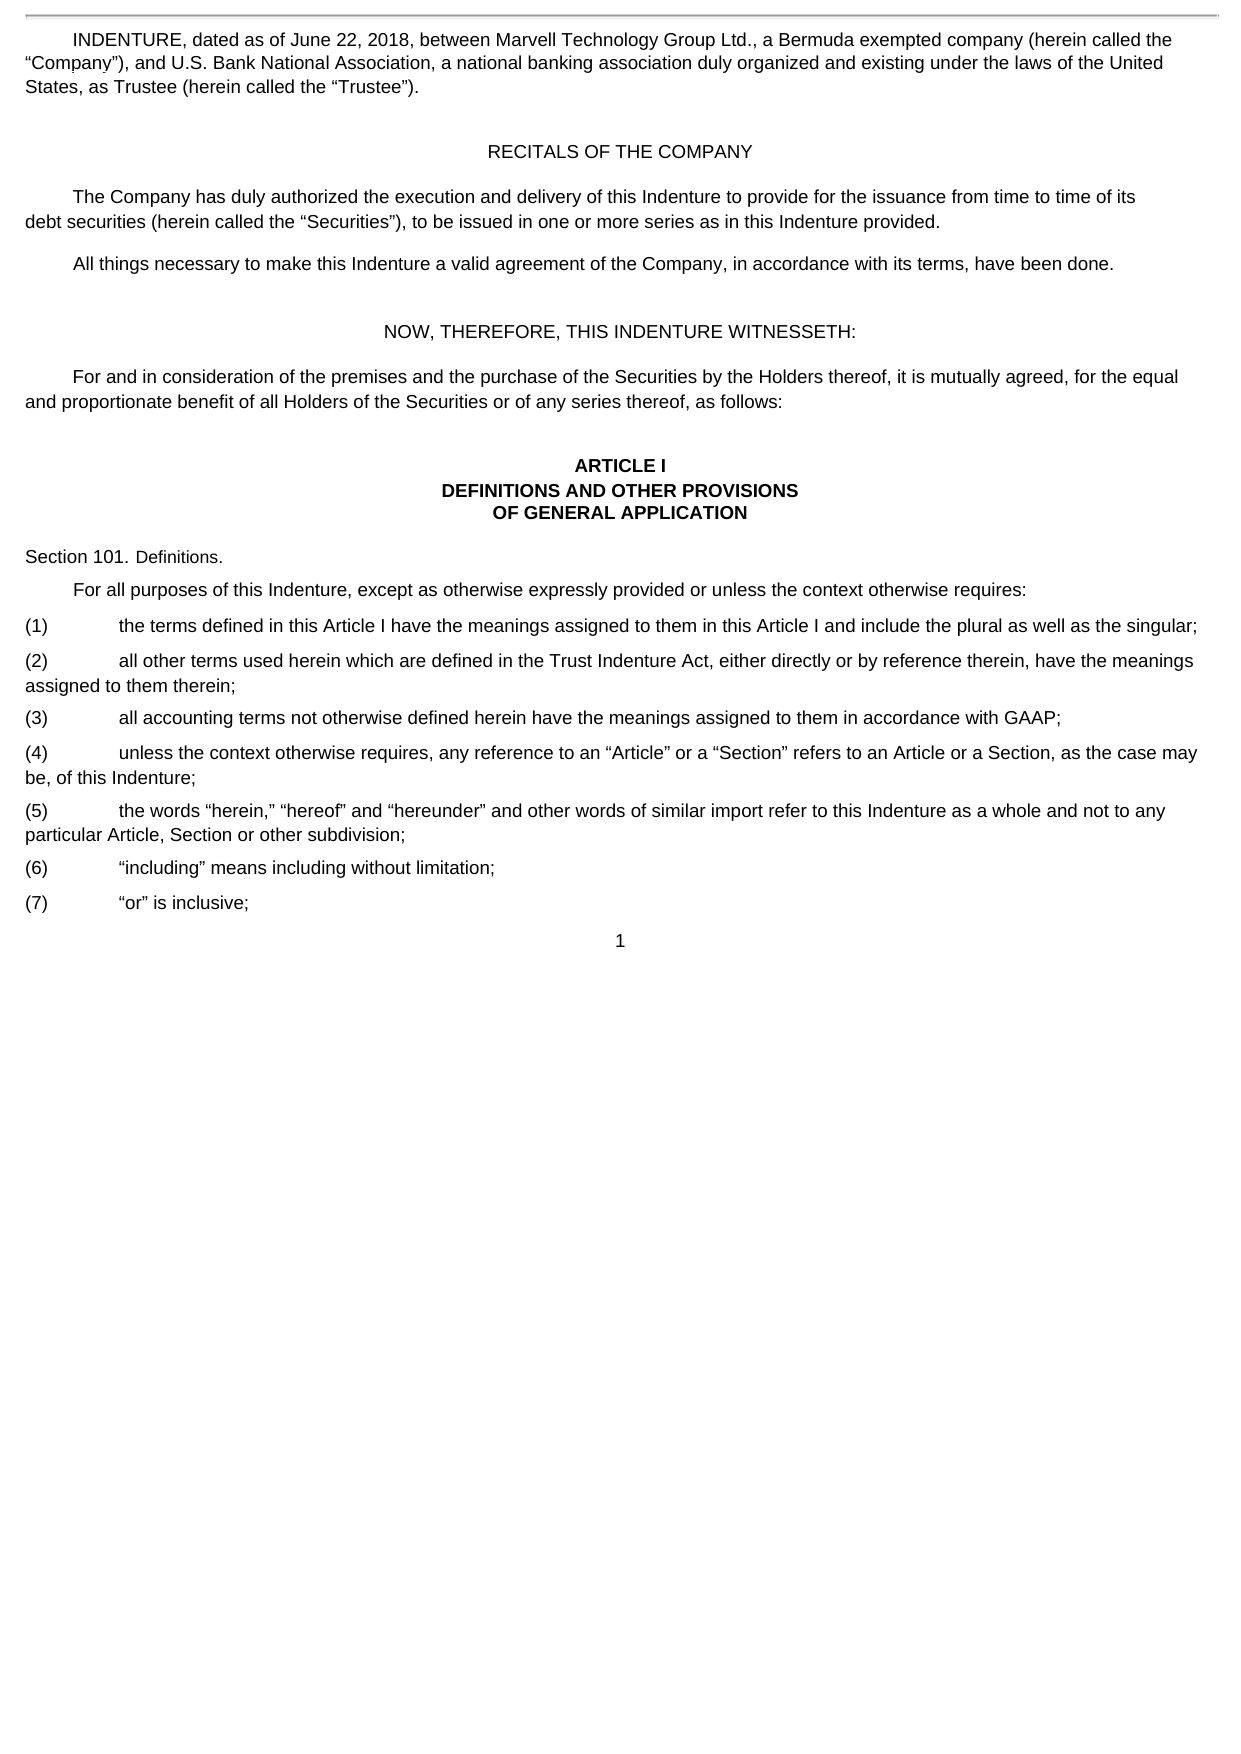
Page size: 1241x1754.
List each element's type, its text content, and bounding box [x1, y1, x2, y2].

text OF GENERAL APPLICATION [25, 502, 1215, 523]
text The Company has duly authorized the execution and delivery of this Indenture to provide for the issuance from time to time of its debt securities (herein called the “Securities”), to be issued in one or more series as in this Indenture provided. [25, 186, 1159, 232]
text INDENTURE, dated as of June 22, 2018, between Marvell Technology Group Ltd., a Bermuda exempted company (herein called the “Company”), and U.S. Bank National Association, a national banking association duly organized and existing under the laws of the United States, as Trustee (herein called the “Trustee”). [25, 28, 1211, 97]
list all accounting terms not otherwise defined herein have the meanings assigned to them in accordance with GAAP; [25, 707, 1211, 728]
list unless the context otherwise requires, any reference to an “Article” or a “Section” refers to an Article or a Section, as the case may be, of this Indenture; [25, 742, 1211, 788]
text For and in consideration of the premises and the purchase of the Securities by the Holders thereof, it is mutually agreed, for the equal and proportionate benefit of all Holders of the Securities or of any series thereof, as follows: [25, 366, 1211, 412]
text 1 [25, 930, 1215, 952]
list the words “herein,” “hereof” and “hereunder” and other words of similar import refer to this Indenture as a whole and not to any particular Article, Section or other subdivision; [25, 799, 1211, 846]
text Section 101. Definitions. [25, 546, 1211, 567]
list “or” is inclusive; [25, 892, 1211, 913]
list the terms defined in this Article I have the meanings assigned to them in this Article I and include the plural as well as the singular; [25, 614, 1211, 636]
text ARTICLE I [25, 455, 1215, 477]
text NOW, THEREFORE, THIS INDENTURE WITNESSETH: [25, 321, 1215, 342]
text All things necessary to make this Indenture a valid agreement of the Company, in accordance with its terms, have been done. [73, 253, 1211, 275]
picture [23, 14, 1220, 21]
text RECITALS OF THE COMPANY [25, 141, 1215, 162]
text For all purposes of this Indenture, except as otherwise expressly provided or unless the context otherwise requires: [73, 579, 1211, 601]
list all other terms used herein which are defined in the Trust Indenture Act, either directly or by reference therein, have the meanings assigned to them therein; [25, 649, 1211, 696]
text DEFINITIONS AND OTHER PROVISIONS [25, 479, 1215, 501]
list “including” means including without limitation; [25, 857, 1211, 878]
